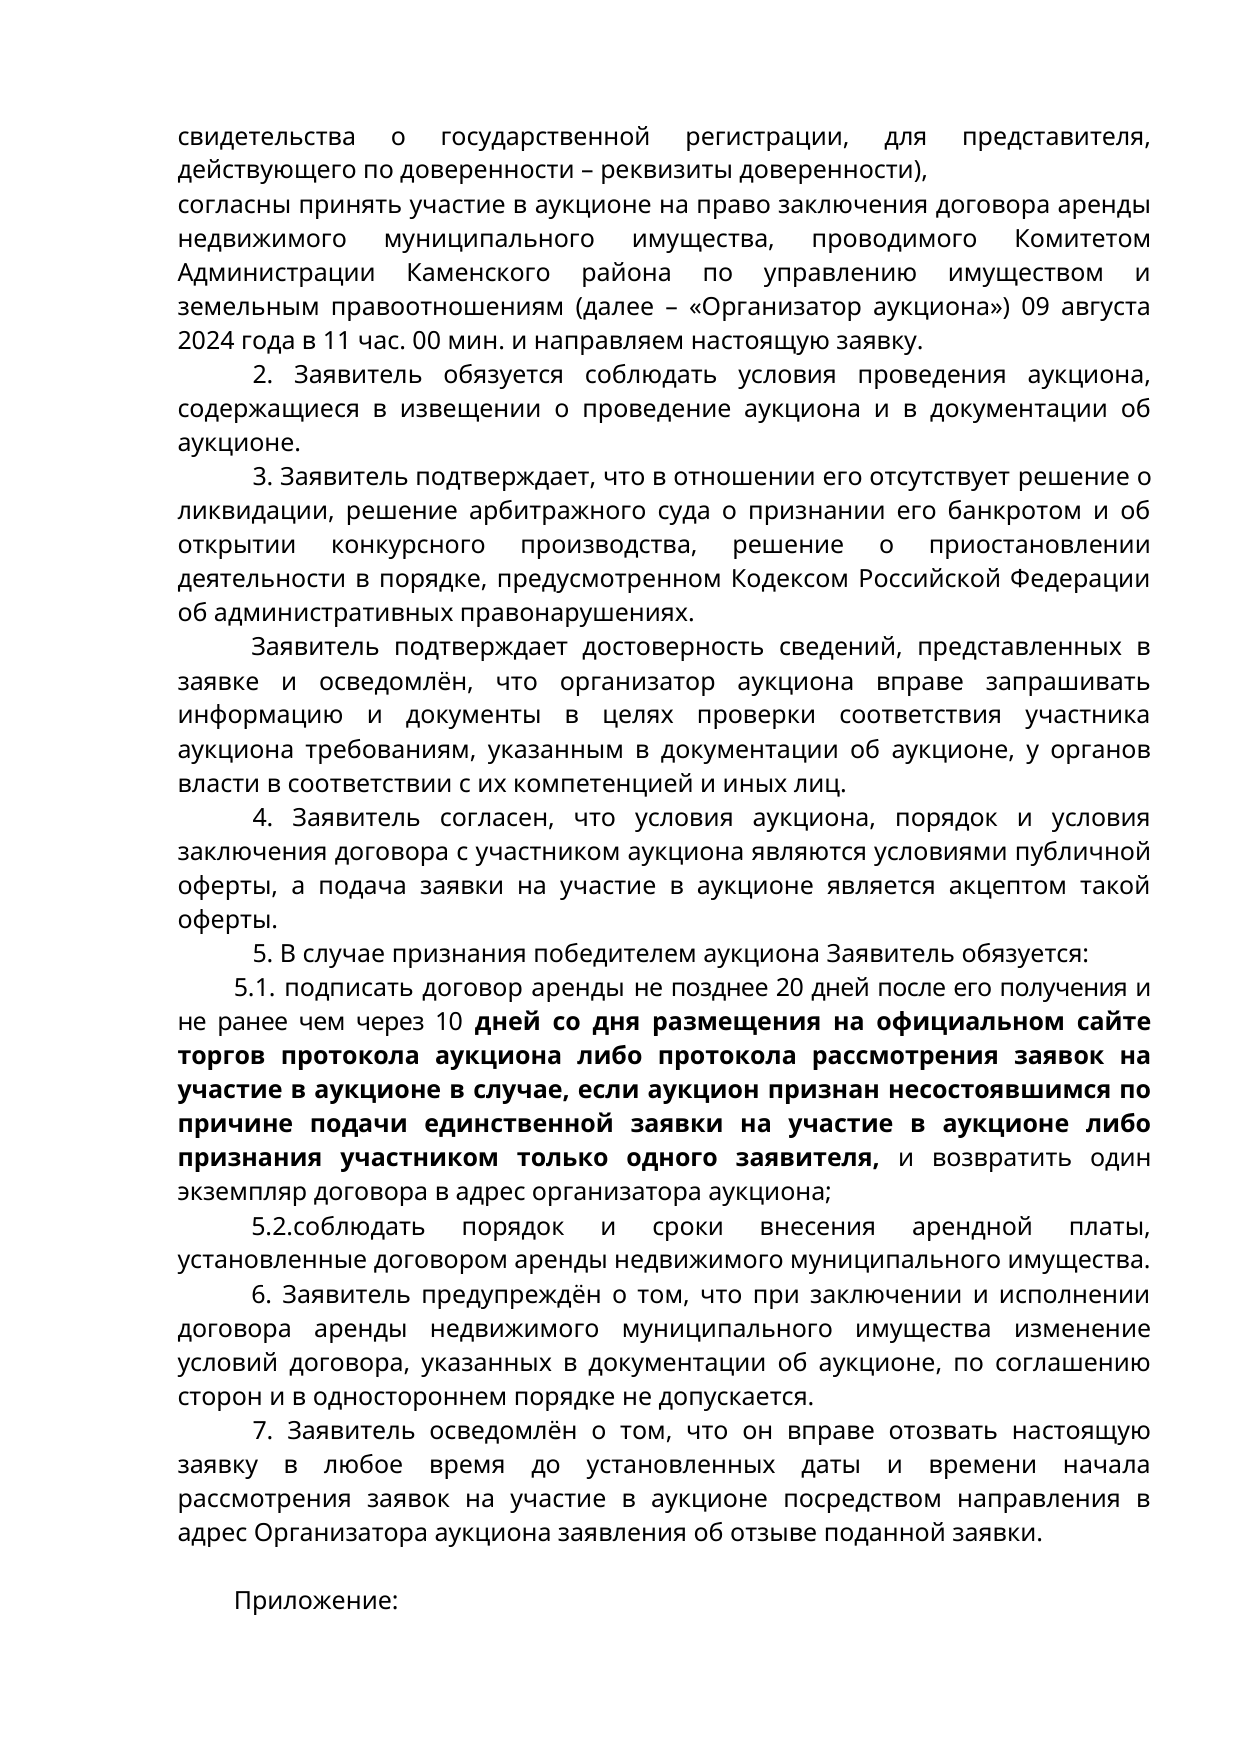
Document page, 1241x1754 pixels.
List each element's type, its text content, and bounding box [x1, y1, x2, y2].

text согласны принять участие в аукционе на право заключения договора аренды недвижимого муниципального имущества, проводимого Комитетом Администрации Каменского района по управлению имуществом и земельным правоотношениям (далее – «Организатор аукциона») 09 августа 2024 года в 11 час. 00 мин. и направляем настоящую заявку. [177, 186, 1152, 357]
text Заявитель подтверждает достоверность сведений, представленных в заявке и осведомлён, что организатор аукциона вправе запрашивать информацию и документы в целях проверки соответствия участника аукциона требованиям, указанным в документации об аукционе, у органов власти в соответствии с их компетенцией и иных лиц. [177, 629, 1152, 799]
text 5.2.соблюдать порядок и сроки внесения арендной платы, установленные договором аренды недвижимого муниципального имущества. [177, 1208, 1152, 1276]
text 5. В случае признания победителем аукциона Заявитель обязуется: [177, 936, 1152, 970]
text Приложение: [177, 1583, 1152, 1617]
text 5.1. подписать договор аренды не позднее 20 дней после его получения и не ранее чем через 10 дней со дня размещения на официальном сайте торгов протокола аукциона либо протокола рассмотрения заявок на участие в аукционе в случае, если аукцион признан несостоявшимся по причине подачи единственной заявки на участие в аукционе либо признания участником только одного заявителя, и возвратить один экземпляр договора в адрес организатора аукциона; [177, 970, 1152, 1208]
text 6. Заявитель предупреждён о том, что при заключении и исполнении договора аренды недвижимого муниципального имущества изменение условий договора, указанных в документации об аукционе, по соглашению сторон и в одностороннем порядке не допускается. [177, 1276, 1152, 1412]
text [177, 118, 1152, 186]
text 7. Заявитель осведомлён о том, что он вправе отозвать настоящую заявку в любое время до установленных даты и времени начала рассмотрения заявок на участие в аукционе посредством направления в адрес Организатора аукциона заявления об отзыве поданной заявки. [177, 1412, 1152, 1549]
text 4. Заявитель согласен, что условия аукциона, порядок и условия заключения договора с участником аукциона являются условиями публичной оферты, а подача заявки на участие в аукционе является акцептом такой оферты. [177, 799, 1152, 936]
text 2. Заявитель обязуется соблюдать условия проведения аукциона, содержащиеся в извещении о проведение аукциона и в документации об аукционе. [177, 357, 1152, 459]
text 3. Заявитель подтверждает, что в отношении его отсутствует решение о ликвидации, решение арбитражного суда о признании его банкротом и об открытии конкурсного производства, решение о приостановлении деятельности в порядке, предусмотренном Кодексом Российской Федерации об административных правонарушениях. [177, 459, 1152, 629]
